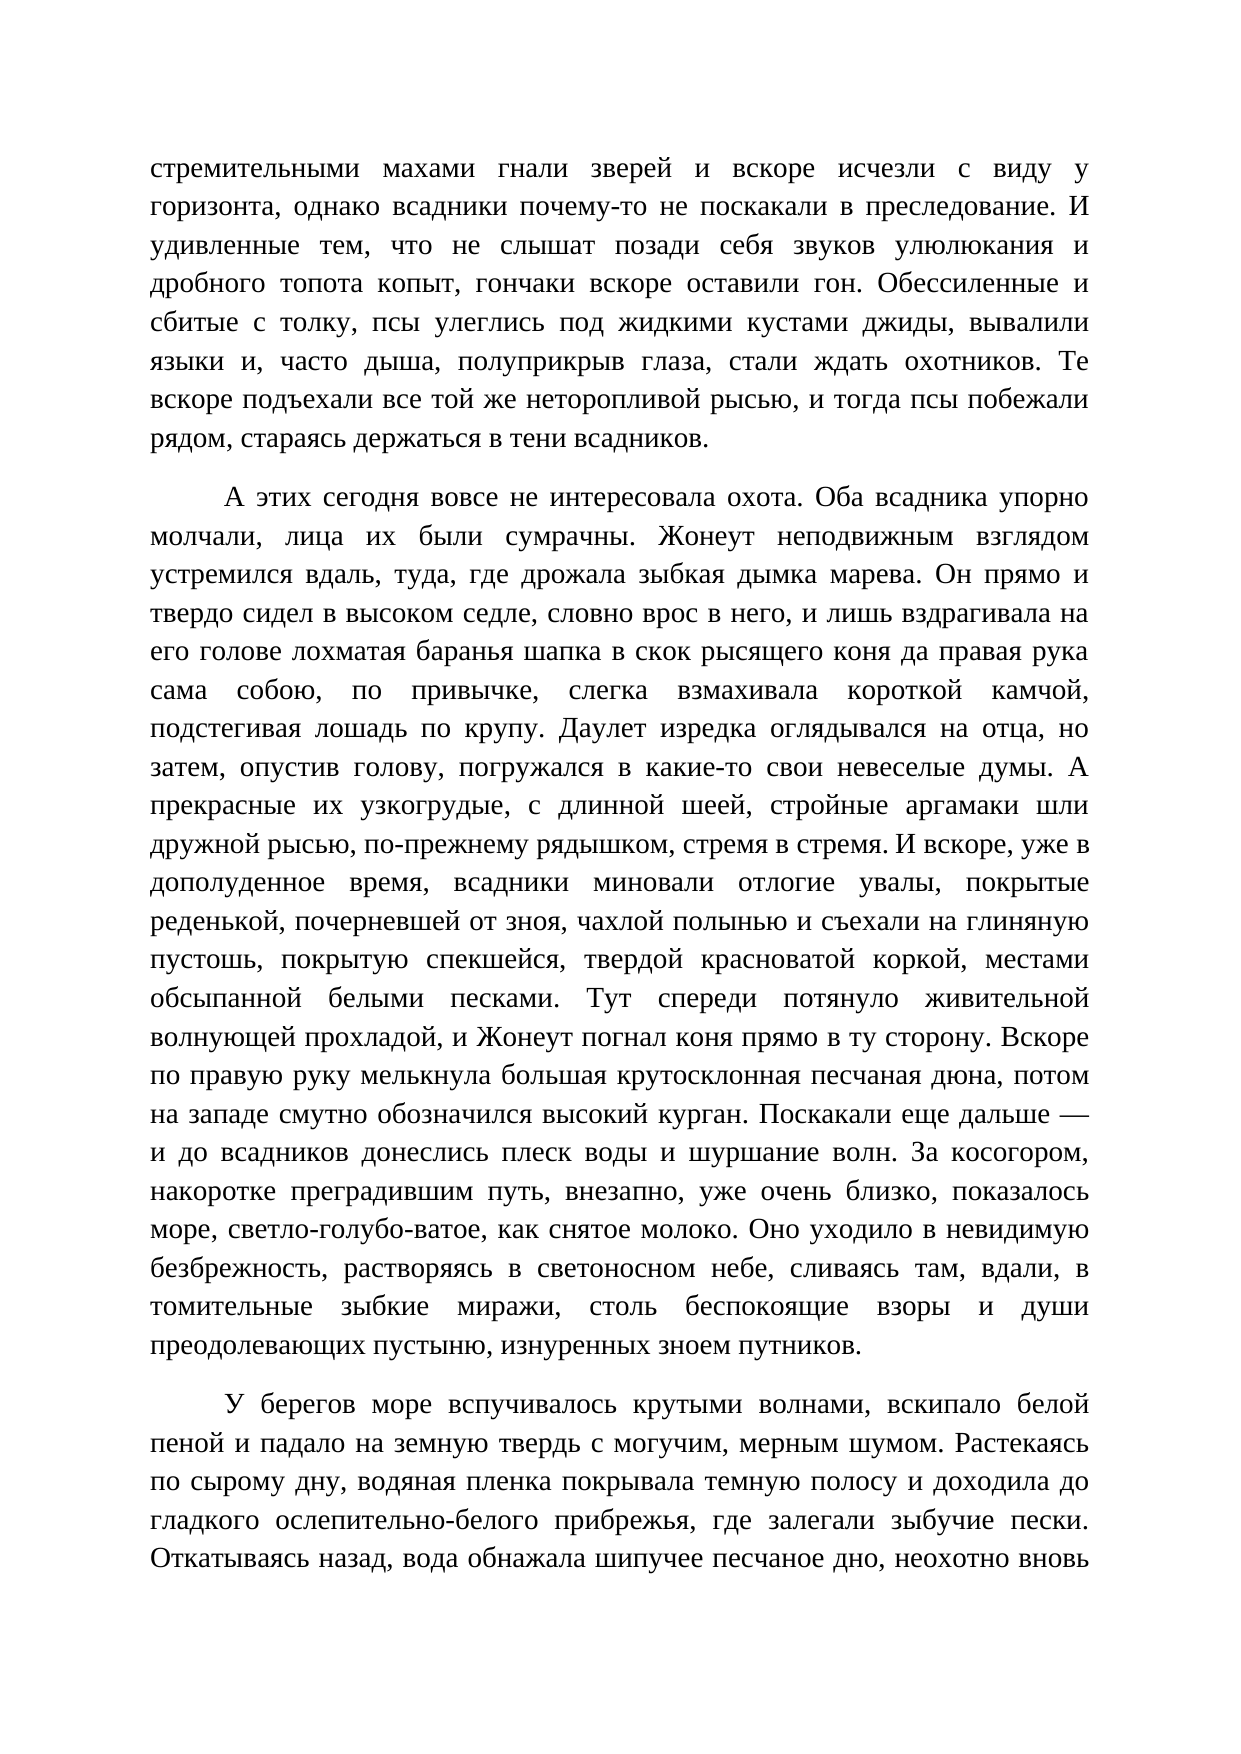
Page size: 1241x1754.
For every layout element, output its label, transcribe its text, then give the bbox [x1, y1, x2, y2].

text А этих сегодня вовсе не интересовала охота. Оба всадника упорно молчали, лица их были сумрачны. Жонеут неподвижным взглядом устремился вдаль, туда, где дрожала зыбкая дымка марева. Он прямо и твердо сидел в высоком седле, словно врос в него, и лишь вздрагивала на его голове лохматая баранья шапка в скок рысящего коня да правая рука сама собою, по привычке, слегка взмахивала короткой камчой, подстегивая лошадь по крупу. Даулет изредка оглядывался на отца, но затем, опустив голову, погружался в какие-то свои невеселые думы. А прекрасные их узкогрудые, с длинной шеей, стройные аргамаки шли дружной рысью, по-прежнему рядышком, стремя в стремя. И вскоре, уже в дополуденное время, всадники миновали отлогие увалы, покрытые реденькой, почерневшей от зноя, чахлой полынью и съехали на глиняную пустошь, покрытую спекшейся, твердой красноватой коркой, местами обсыпанной белыми песками. Тут спереди потянуло живительной волнующей прохладой, и Жонеут погнал коня прямо в ту сторону. Вскоре по правую руку мелькнула большая крутосклонная песчаная дюна, потом на западе смутно обозначился высокий курган. Поскакали еще дальше — и до всадников донеслись плеск воды и шуршание волн. За косогором, накоротке преградившим путь, внезапно, уже очень близко, показалось море, светло-голубо-ватое, как снятое молоко. Оно уходило в невидимую безбрежность, растворяясь в светоносном небе, сливаясь там, вдали, в томительные зыбкие миражи, столь беспокоящие взоры и души преодолевающих пустыню, изнуренных зноем путников. [150, 479, 1090, 1361]
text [150, 150, 1090, 453]
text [150, 1386, 1090, 1574]
